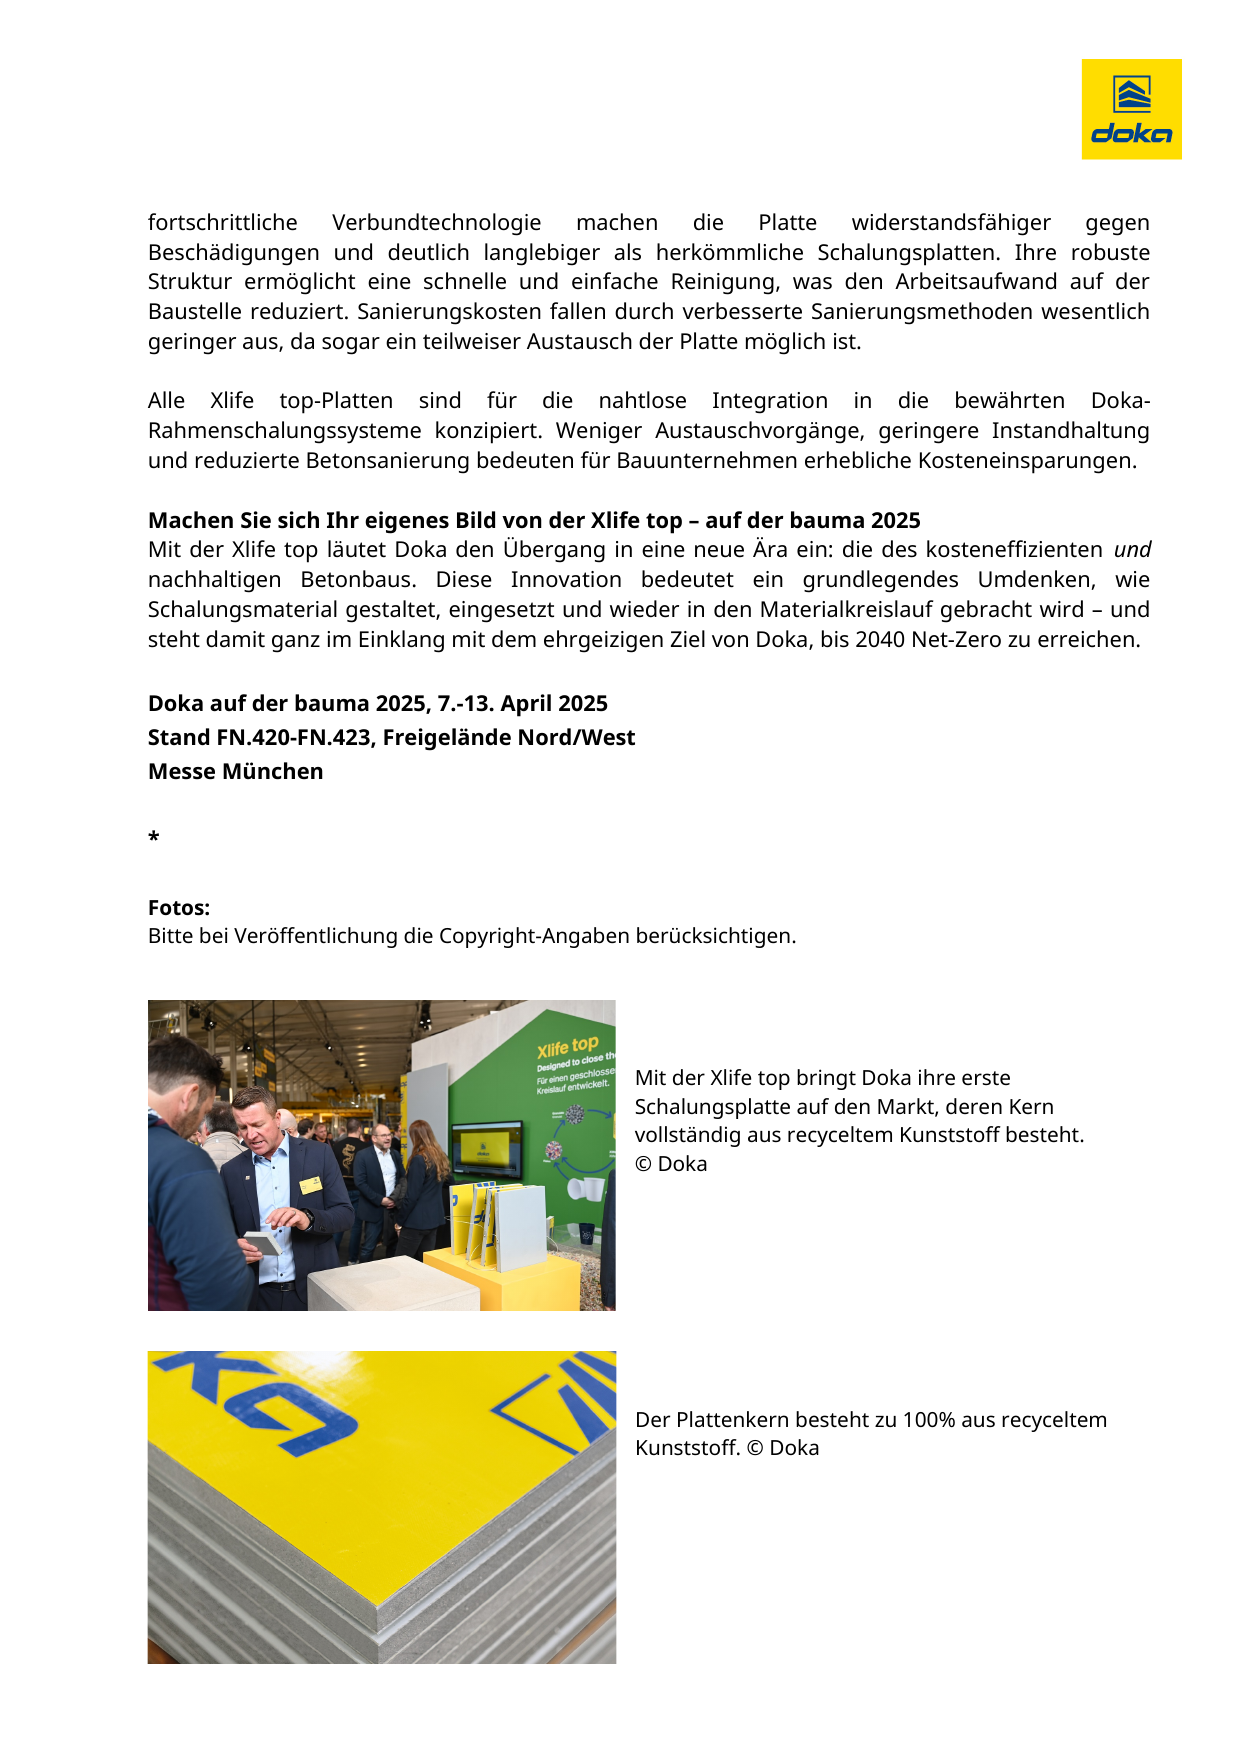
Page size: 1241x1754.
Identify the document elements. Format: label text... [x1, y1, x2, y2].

text Mit der Xlife top läutet Doka den Übergang in eine neue Ära ein: die des kosteneffizienten und nachhaltigen Betonbaus. Diese Innovation bedeutet ein grundlegendes Umdenken, wie Schalungsmaterial gestaltet, eingesetzt und wieder in den Materialkreislauf gebracht wird – und steht damit ganz im Einklang mit dem ehrgeizigen Ziel von Doka, bis 2040 Net-Zero zu erreichen. [148, 534, 1152, 654]
text Fotos: Bitte bei Veröffentlichung die Copyright-Angaben berücksichtigen. [148, 893, 1152, 950]
text Machen Sie sich Ihr eigenes Bild von der Xlife top – auf der bauma 2025 [148, 505, 1152, 534]
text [148, 207, 1152, 356]
text Messe München [148, 756, 1152, 786]
picture [1, 1, 1241, 1754]
text Alle Xlife top-Platten sind für die nahtlose Integration in die bewährten Doka-Rahmenschalungssysteme konzipiert. Weniger Austauschvorgänge, geringere Instandhaltung und reduzierte Betonsanierung bedeuten für Bauunternehmen erhebliche Kosteneinsparungen. [148, 386, 1152, 475]
text Doka auf der bauma 2025, 7.-13. April 2025 [148, 688, 1152, 718]
text Mit der Xlife top bringt Doka ihre erste Schalungsplatte auf den Markt, deren Kern vollständig aus recyceltem Kunststoff besteht. © Doka [616, 1063, 1152, 1177]
text Stand FN.420-FN.423, Freigelände Nord/West [148, 722, 1152, 752]
text * [148, 824, 1152, 854]
text Der Plattenkern besteht zu 100% aus recyceltem Kunststoff. © Doka [617, 1405, 1152, 1462]
